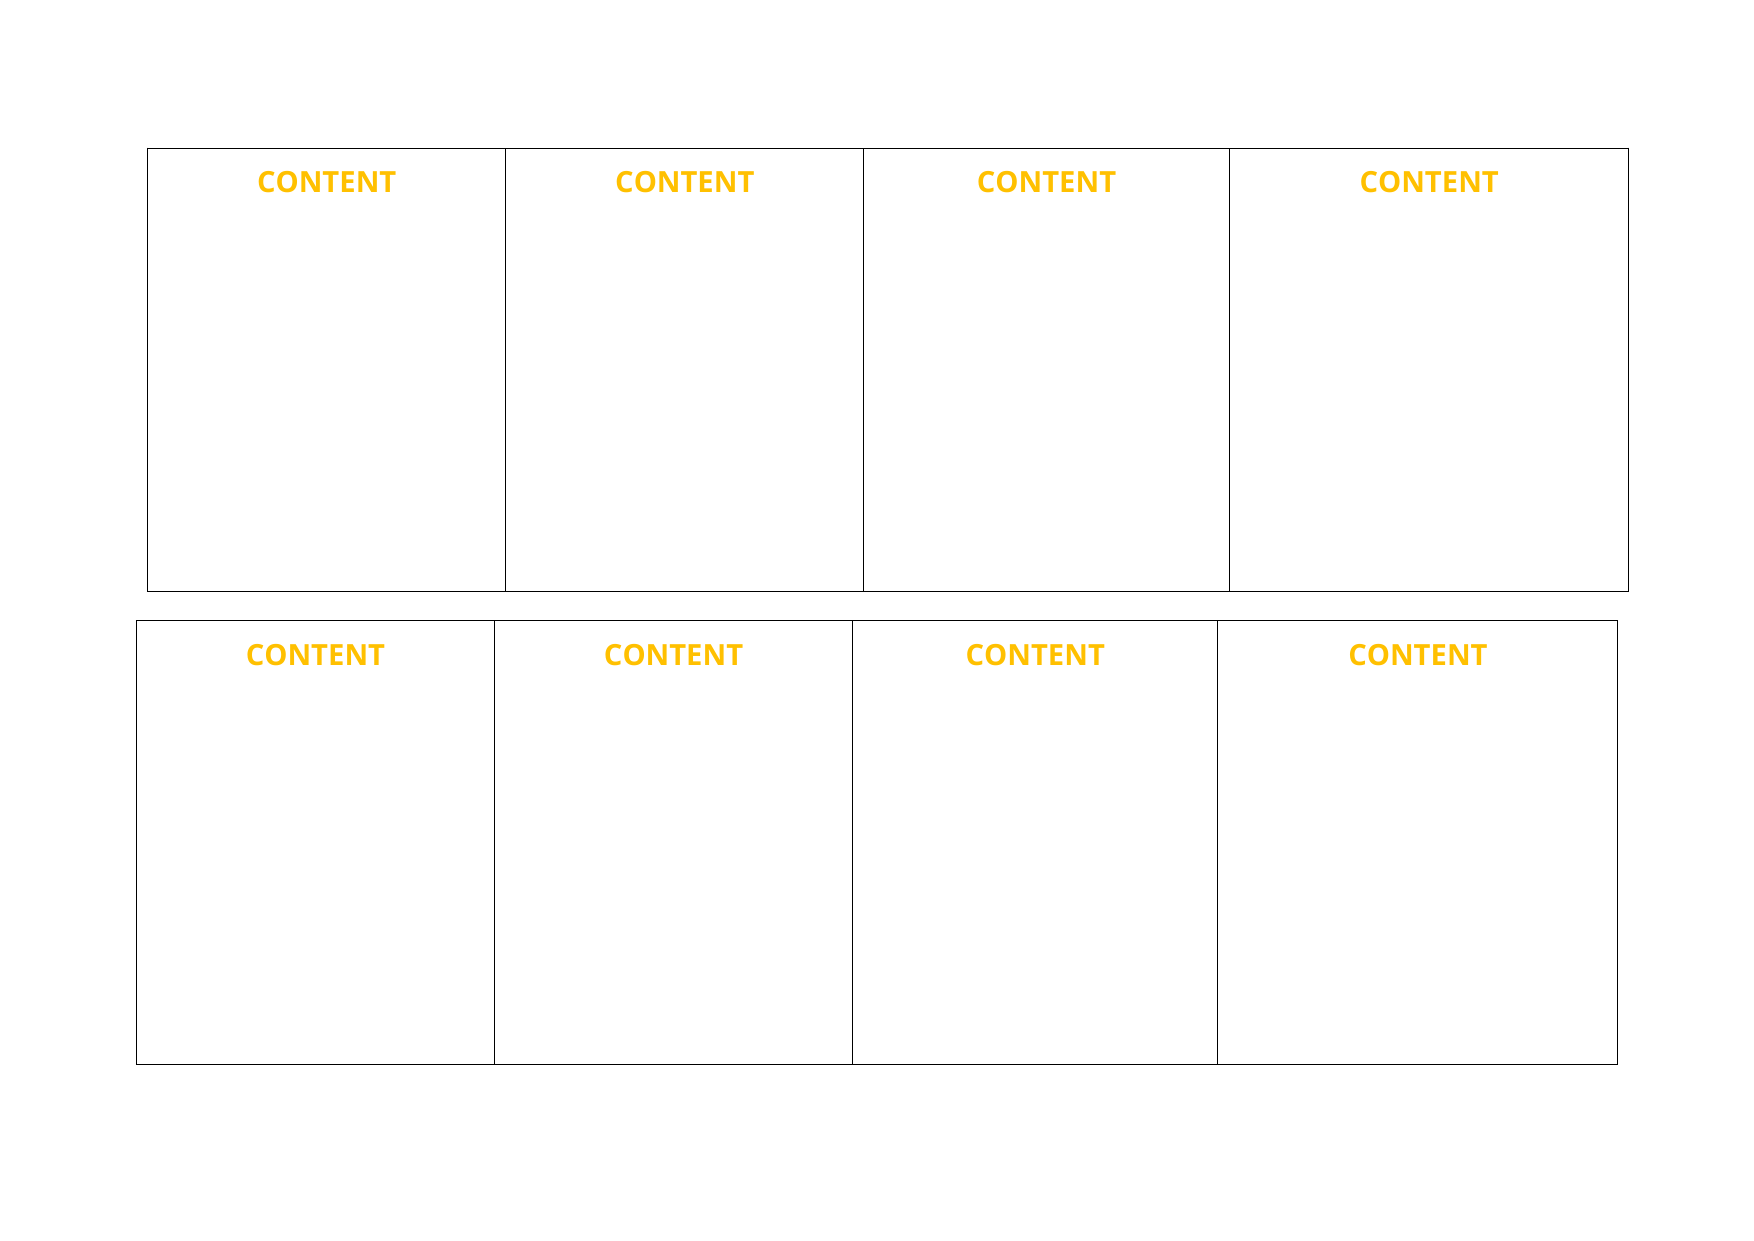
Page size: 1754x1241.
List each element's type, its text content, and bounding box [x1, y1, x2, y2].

table_header CONTENT [495, 621, 852, 1063]
table_cell CONTENT [506, 149, 863, 591]
table_cell CONTENT [864, 149, 1229, 591]
table_cell CONTENT [148, 149, 505, 591]
table_header CONTENT [1218, 621, 1617, 1063]
table_cell CONTENT [1230, 149, 1628, 591]
table_header CONTENT [853, 621, 1217, 1063]
table_header CONTENT [137, 621, 494, 1063]
